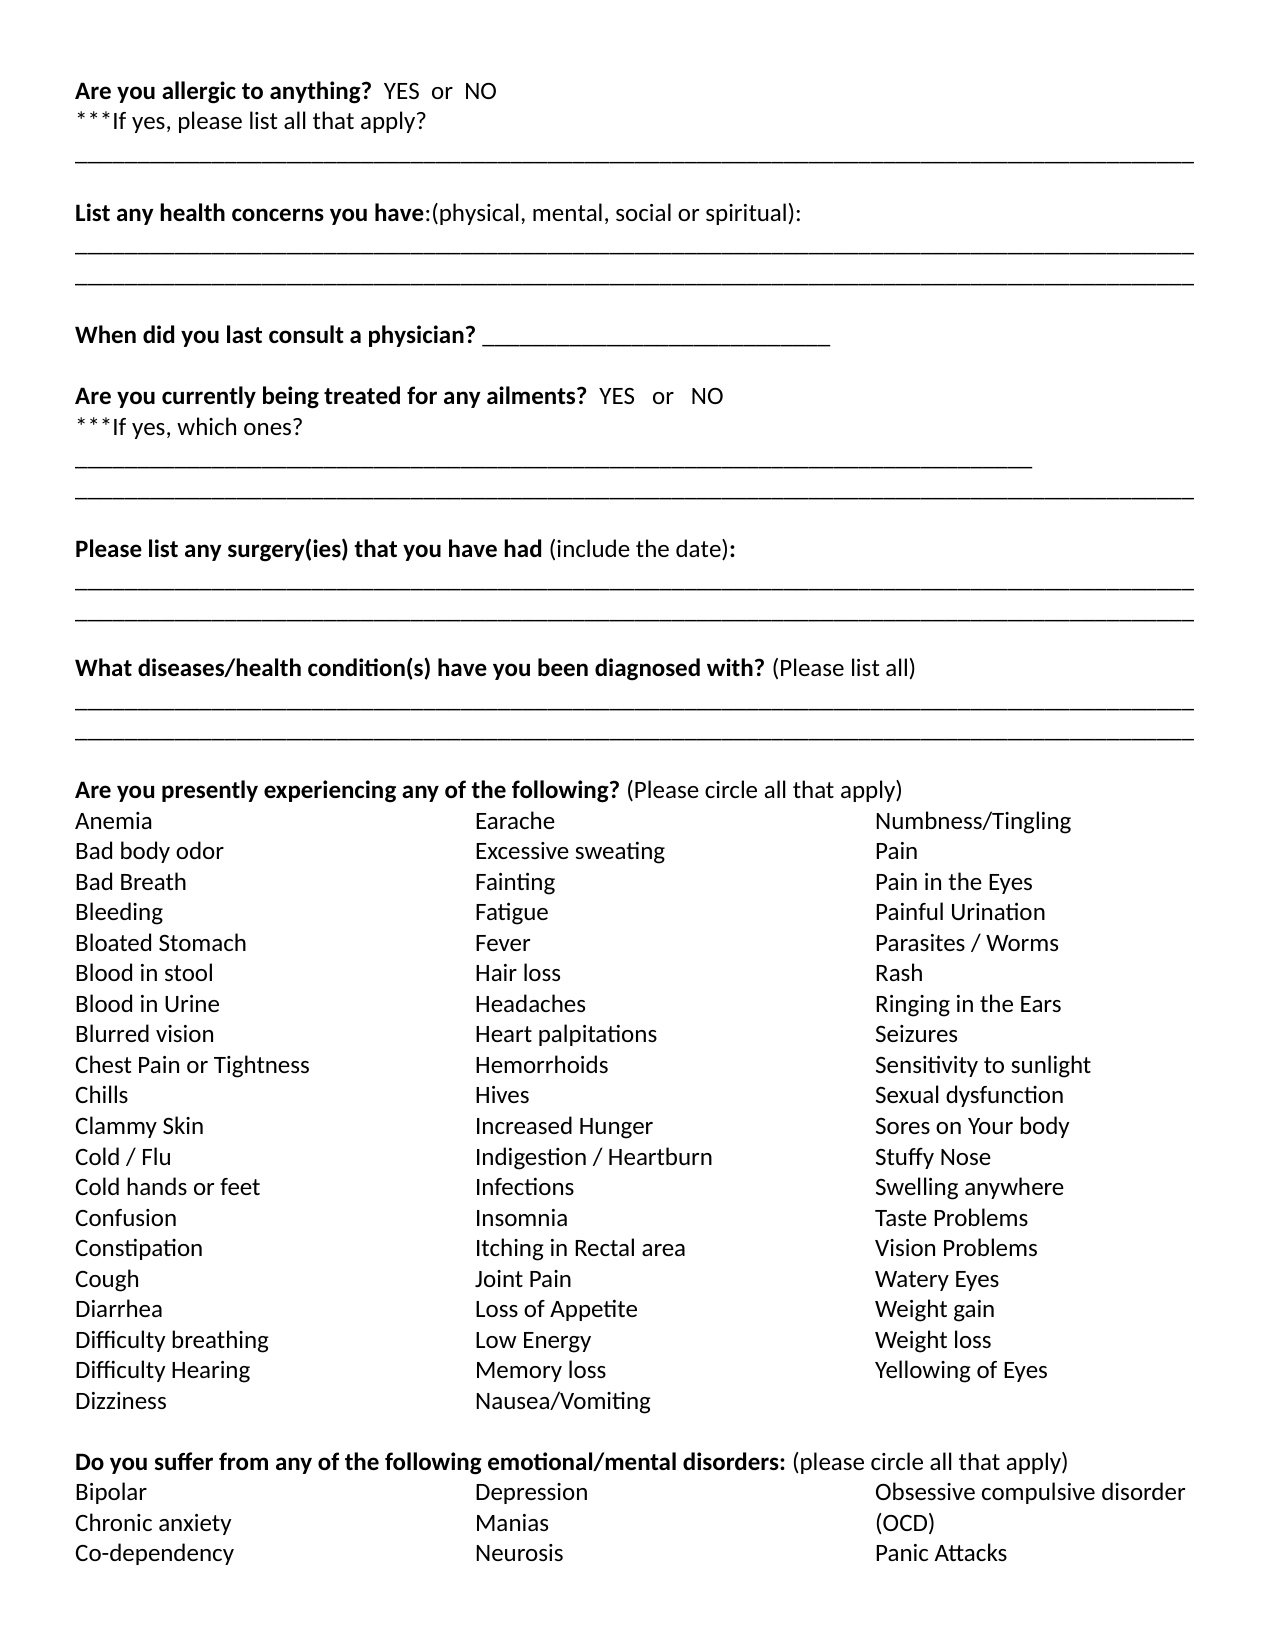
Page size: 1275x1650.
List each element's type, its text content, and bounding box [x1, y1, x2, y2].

text Difficulty breathing [75, 1324, 400, 1354]
text Joint Pain [475, 1263, 800, 1293]
text Chronic anxiety [75, 1507, 400, 1537]
text Cold / Flu [75, 1141, 400, 1171]
text ***If yes, please list all that apply? [75, 106, 1200, 136]
text Co-dependency [75, 1537, 400, 1568]
text Anemia [75, 805, 400, 836]
text Please list any surgery(ies) that you have had (include the date): [75, 533, 1200, 563]
text Depression [475, 1476, 800, 1507]
text Loss of Appetite [475, 1293, 800, 1324]
text Memory loss [475, 1354, 800, 1385]
text Headaches [475, 988, 800, 1019]
text Hemorrhoids [475, 1049, 800, 1080]
text Pain [875, 836, 1200, 866]
text Sensitivity to sunlight [875, 1049, 1200, 1080]
text Bleeding [75, 897, 400, 927]
text Chills [75, 1080, 400, 1110]
text Bloated Stomach [75, 927, 400, 958]
text Panic Attacks [875, 1537, 1200, 1568]
text Are you presently experiencing any of the following? (Please circle all that apply) [75, 774, 1200, 805]
text ____________________________________________________________________________________________________________________________________________________________________________________ [75, 683, 1200, 744]
text Yellowing of Eyes [875, 1354, 1200, 1385]
text Are you allergic to anything? YES or NO [75, 75, 1200, 106]
text Blurred vision [75, 1019, 400, 1049]
text When did you last consult a physician? ____________________________ [75, 319, 1200, 350]
text Earache [475, 805, 800, 836]
text Are you currently being treated for any ailments? YES or NO [75, 380, 1200, 411]
text Nausea/Vomiting [475, 1385, 800, 1415]
text Dizziness [75, 1385, 400, 1415]
text Difficulty Hearing [75, 1354, 400, 1385]
text Blood in Urine [75, 988, 400, 1019]
text Weight loss [875, 1324, 1200, 1354]
text Sexual dysfunction [875, 1080, 1200, 1110]
text Ringing in the Ears [875, 988, 1200, 1019]
text Fainting [475, 866, 800, 897]
text ____________________________________________________________________________________________________________________________________________________________________________________ [75, 563, 1200, 624]
text Vision Problems [875, 1232, 1200, 1263]
text Confusion [75, 1202, 400, 1232]
text Bipolar [75, 1476, 400, 1507]
text Cold hands or feet [75, 1171, 400, 1202]
text Sores on Your body [875, 1110, 1200, 1141]
text Increased Hunger [475, 1110, 800, 1141]
text Parasites / Worms [875, 927, 1200, 958]
text Seizures [875, 1019, 1200, 1049]
text Numbness/Tingling [875, 805, 1200, 836]
text Painful Urination [875, 897, 1200, 927]
text ____________________________________________________________________________________________________________________________________________________________________________________ [75, 228, 1200, 289]
text Fatigue [475, 897, 800, 927]
text Itching in Rectal area [475, 1232, 800, 1263]
text Manias [475, 1507, 800, 1537]
text Chest Pain or Tightness [75, 1049, 400, 1080]
text Pain in the Eyes [875, 866, 1200, 897]
text Watery Eyes [875, 1263, 1200, 1293]
text Swelling anywhere [875, 1171, 1200, 1202]
text Bad body odor [75, 836, 400, 866]
text ***If yes, which ones? _____________________________________________________________________________ __________________________________________________________________________________________ [75, 411, 1200, 502]
text Hair loss [475, 958, 800, 988]
text Stuffy Nose [875, 1141, 1200, 1171]
text Do you suffer from any of the following emotional/mental disorders: (please circle all that apply) [75, 1446, 1200, 1476]
text Fever [475, 927, 800, 958]
text Constipation [75, 1232, 400, 1263]
text Heart palpitations [475, 1019, 800, 1049]
text Rash [875, 958, 1200, 988]
text Low Energy [475, 1324, 800, 1354]
text Infections [475, 1171, 800, 1202]
text Taste Problems [875, 1202, 1200, 1232]
text What diseases/health condition(s) have you been diagnosed with? (Please list all) [75, 652, 1200, 683]
text Excessive sweating [475, 836, 800, 866]
text Blood in stool [75, 958, 400, 988]
text Hives [475, 1080, 800, 1110]
text List any health concerns you have:(physical, mental, social or spiritual): [75, 197, 1200, 228]
text __________________________________________________________________________________________ [75, 136, 1200, 167]
text Neurosis [475, 1537, 800, 1568]
text Obsessive compulsive disorder (OCD) [875, 1476, 1200, 1537]
text Clammy Skin [75, 1110, 400, 1141]
text Cough [75, 1263, 400, 1293]
text Indigestion / Heartburn [475, 1141, 800, 1171]
text Weight gain [875, 1293, 1200, 1324]
text Bad Breath [75, 866, 400, 897]
text Insomnia [475, 1202, 800, 1232]
text Diarrhea [75, 1293, 400, 1324]
